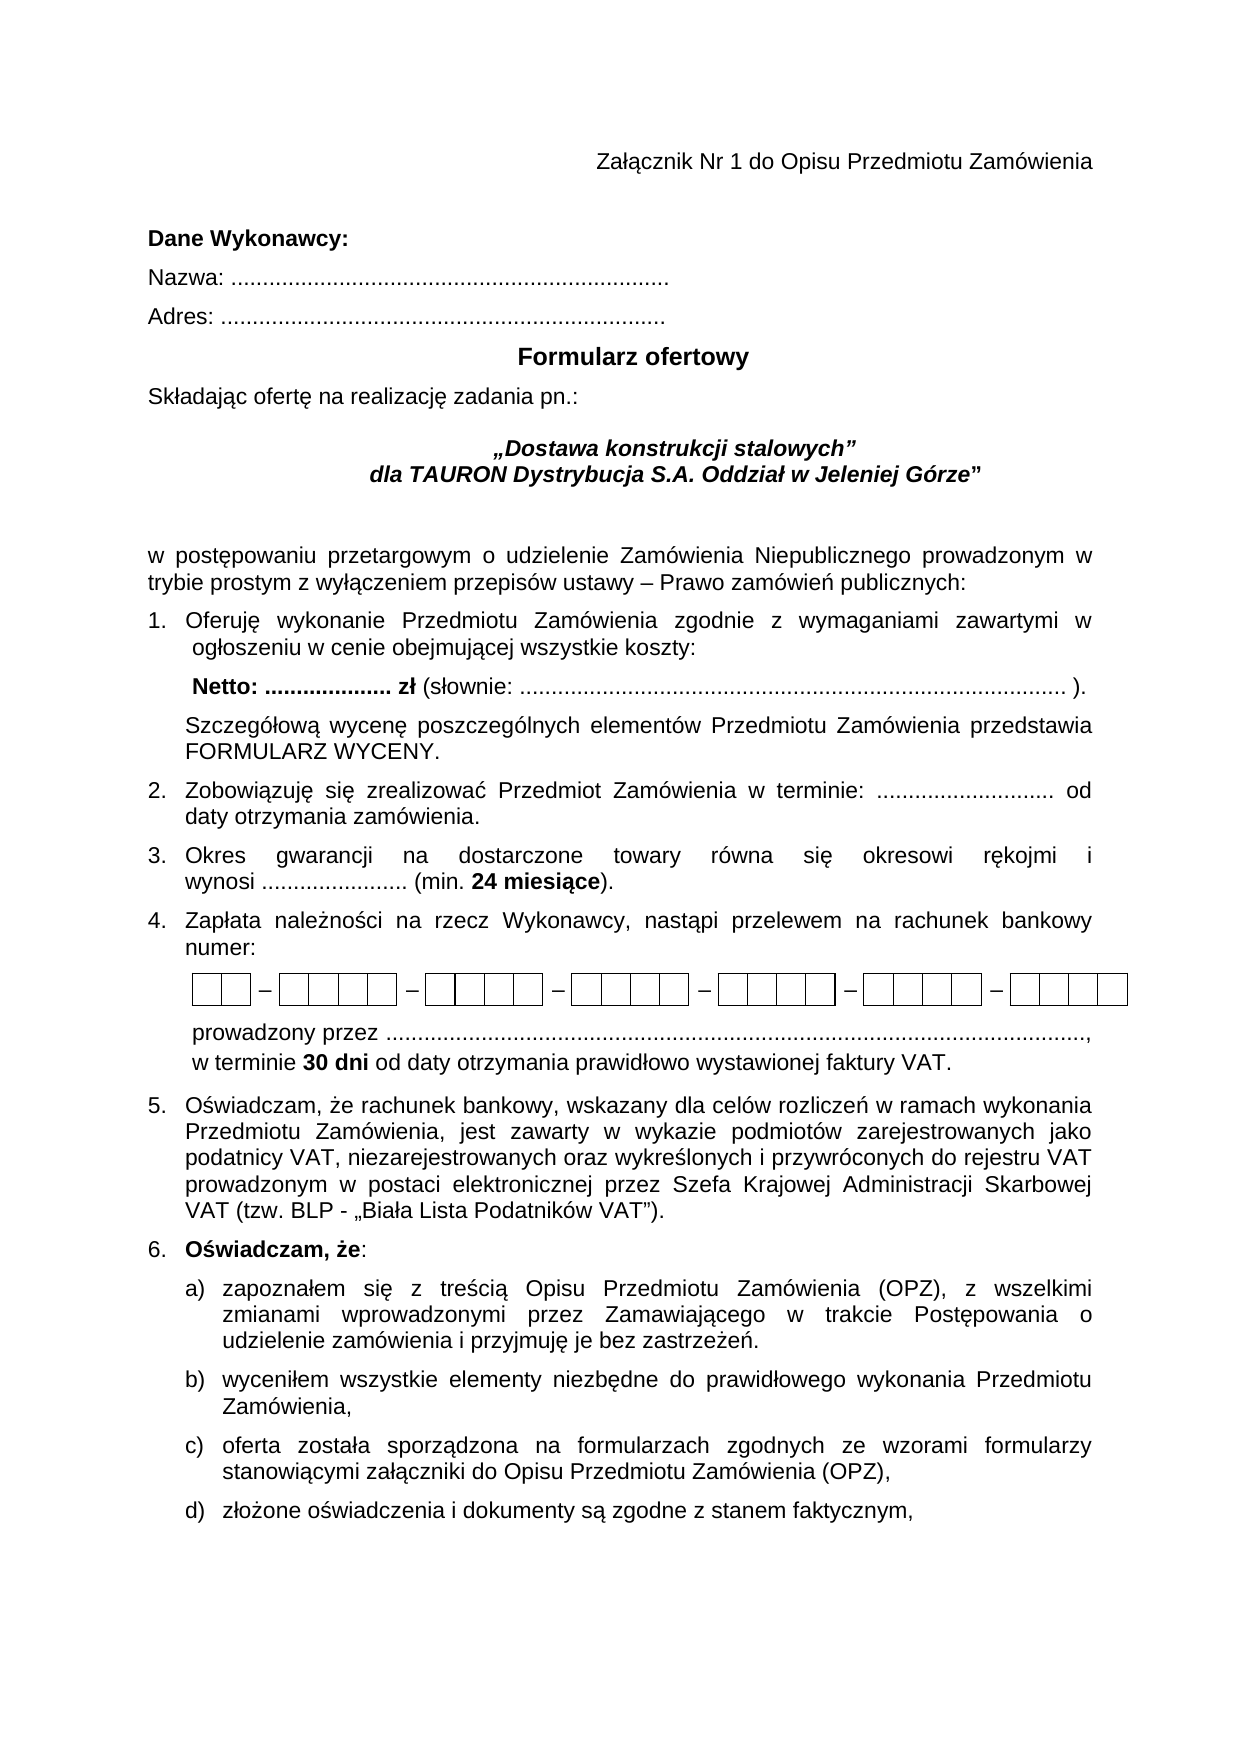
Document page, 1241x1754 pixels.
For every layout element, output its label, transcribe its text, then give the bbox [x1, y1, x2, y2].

list Oferuję wykonanie Przedmiotu Zamówienia zgodnie z wymaganiami zawartymi w ogłoszeniu w cenie obejmującej wszystkie koszty: [148, 607, 1093, 660]
table_header [485, 974, 513, 1005]
table_header [952, 974, 981, 1005]
table_header [309, 974, 338, 1005]
list oferta została sporządzona na formularzach zgodnych ze wzorami formularzy stanowiącymi załączniki do Opisu Przedmiotu Zamówienia (OPZ), [185, 1432, 1093, 1484]
table_header [368, 974, 396, 1005]
table_header – [689, 973, 718, 1005]
table_header [456, 974, 484, 1005]
table_header [748, 974, 776, 1005]
table_header [514, 974, 542, 1005]
table_header [631, 974, 659, 1005]
table_header [719, 974, 747, 1005]
text Składając ofertę na realizację zadania pn.: [148, 383, 1093, 409]
table_header [864, 974, 893, 1005]
table_header [1069, 974, 1097, 1005]
table_header [339, 974, 367, 1005]
list złożone oświadczenia i dokumenty są zgodne z stanem faktycznym, [185, 1497, 1093, 1523]
table_header [280, 974, 308, 1005]
table_header [806, 974, 834, 1005]
list wyceniłem wszystkie elementy niezbędne do prawidłowego wykonania Przedmiotu Zamówienia, [185, 1366, 1093, 1419]
list Oświadczam, że: [148, 1236, 1093, 1262]
table_header [426, 974, 454, 1005]
table_header [222, 974, 250, 1005]
text Formularz ofertowy [148, 342, 1093, 371]
text Dane Wykonawcy: [148, 225, 1093, 252]
text Szczegółową wycenę poszczególnych elementów Przedmiotu Zamówienia przedstawia FORMULARZ WYCENY. [185, 712, 1093, 764]
text Adres: ...................................................................... [148, 303, 1093, 329]
table_header [193, 974, 221, 1005]
table_header [894, 974, 922, 1005]
list zapoznałem się z treścią Opisu Przedmiotu Zamówienia (OPZ), z wszelkimi zmianami wprowadzonymi przez Zamawiającego w trakcie Postępowania o udzielenie zamówienia i przyjmuję je bez zastrzeżeń. [185, 1275, 1093, 1354]
table_header [602, 974, 630, 1005]
text w postępowaniu przetargowym o udzielenie Zamówienia Niepublicznego prowadzonym w trybie prostym z wyłączeniem przepisów ustawy – Prawo zamówień publicznych: [148, 542, 1093, 595]
table_header – [397, 973, 425, 1005]
table_header – [543, 973, 571, 1005]
table_header [1011, 974, 1039, 1005]
list Oświadczam, że rachunek bankowy, wskazany dla celów rozliczeń w ramach wykonania Przedmiotu Zamówienia, jest zawarty w wykazie podmiotów zarejestrowanych jako podatnicy VAT, niezarejestrowanych oraz wykreślonych i przywróconych do rejestru VAT prowadzonym w postaci elektronicznej przez Szefa Krajowej Administracji Skarbowej VAT (tzw. BLP - „Biała Lista Podatników VAT”). [148, 1092, 1093, 1223]
table_header [572, 974, 601, 1005]
list Zobowiązuję się zrealizować Przedmiot Zamówienia w terminie: ............................ od daty otrzymania zamówienia. [148, 777, 1093, 829]
table_header [1098, 974, 1127, 1005]
table_header – [982, 973, 1010, 1005]
list Zapłata należności na rzecz Wykonawcy, nastąpi przelewem na rachunek bankowy numer: [148, 907, 1093, 960]
table_header [923, 974, 951, 1005]
table_header [777, 974, 805, 1005]
table_header [660, 974, 688, 1005]
table_header [1040, 974, 1068, 1005]
text prowadzony przez .............................................................................................................., w terminie 30 dni od daty otrzymania prawidłowo wystawionej faktury VAT. [192, 1019, 1093, 1075]
list Okres gwarancji na dostarczone towary równa się okresowi rękojmi i wynosi ....................... (min. 24 miesiące). [148, 842, 1093, 895]
text Załącznik Nr 1 do Opisu Przedmiotu Zamówienia [148, 148, 1093, 174]
table_header – [836, 973, 863, 1005]
table_header – [251, 973, 279, 1005]
text Netto: .................... zł (słownie: ...................................................................................... ). [192, 673, 1093, 699]
text „Dostawa konstrukcji stalowych” dla TAURON Dystrybucja S.A. Oddział w Jeleniej Górze” [258, 434, 1093, 487]
text Nazwa: ..................................................................... [148, 264, 1093, 291]
